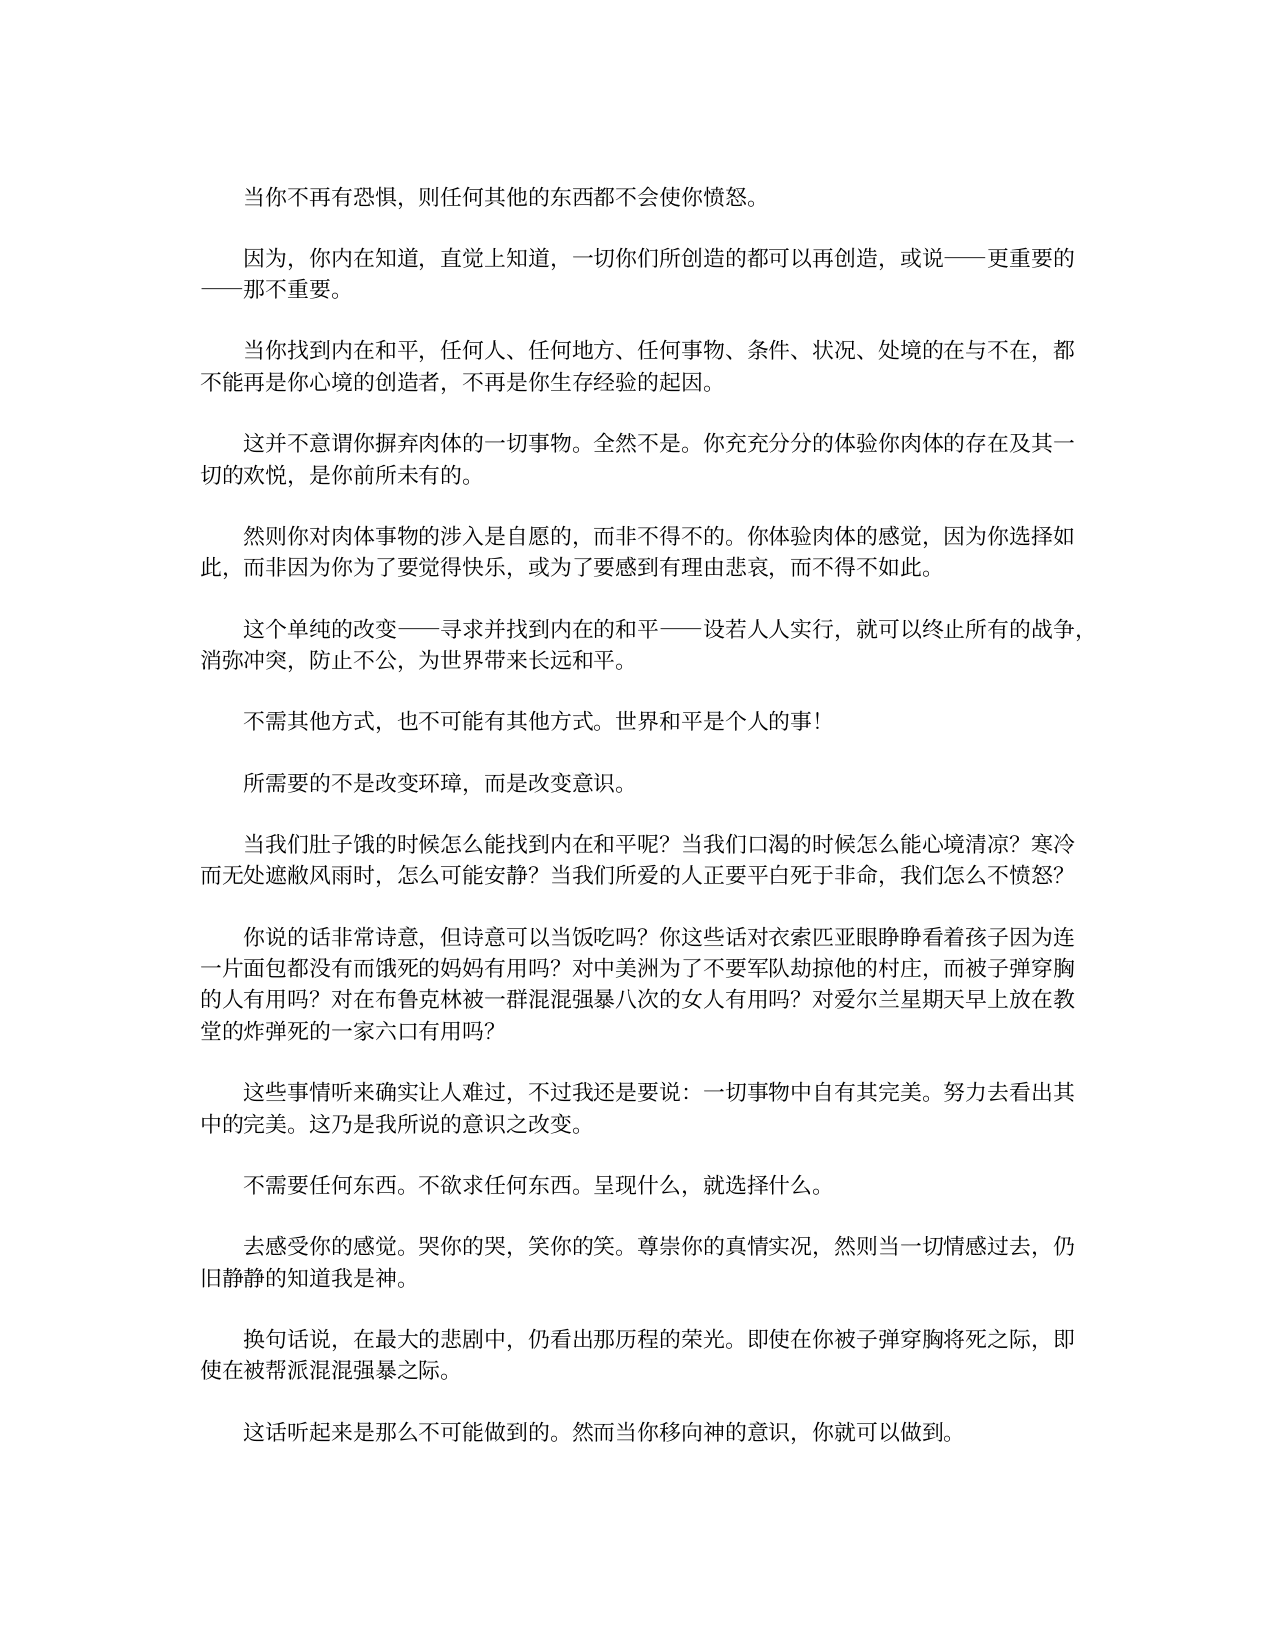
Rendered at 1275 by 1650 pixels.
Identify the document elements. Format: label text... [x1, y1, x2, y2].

text 换句话说，在最大的悲剧中，仍看出那历程的荣光。即使在你被子弹穿胸将死之际，即使在被帮派混混强暴之际。 [200, 1322, 1075, 1385]
text 当你找到内在和平，任何人、任何地方、任何事物、条件、状况、处境的在与不在，都不能再是你心境的创造者，不再是你生存经验的起因。 [200, 334, 1075, 397]
text 因为，你内在知道，直觉上知道，一切你们所创造的都可以再创造，或说——更重要的——那不重要。 [200, 241, 1075, 304]
text 不需要任何东西。不欲求任何东西。呈现什么，就选择什么。 [200, 1168, 1075, 1199]
text 当我们肚子饿的时候怎么能找到内在和平呢？当我们口渴的时候怎么能心境清凉？寒冷而无处遮敝风雨时，怎么可能安静？当我们所爱的人正要平白死于非命，我们怎么不愤怒？ [200, 827, 1075, 890]
text 然则你对肉体事物的涉入是自愿的，而非不得不的。你体验肉体的感觉，因为你选择如此，而非因为你为了要觉得快乐，或为了要感到有理由悲哀，而不得不如此。 [200, 519, 1075, 582]
text 当你不再有恐惧，则任何其他的东西都不会使你愤怒。 [200, 180, 1075, 211]
text 这并不意谓你摒弃肉体的一切事物。全然不是。你充充分分的体验你肉体的存在及其一切的欢悦，是你前所未有的。 [200, 426, 1075, 489]
text 不需其他方式，也不可能有其他方式。世界和平是个人的事！ [200, 704, 1075, 736]
text 你说的话非常诗意，但诗意可以当饭吃吗？你这些话对衣索匹亚眼睁睁看着孩子因为连一片面包都没有而饿死的妈妈有用吗？对中美洲为了不要军队劫掠他的村庄，而被子弹穿胸的人有用吗？对在布鲁克林被一群混混强暴八次的女人有用吗？对爱尔兰星期天早上放在教堂的炸弹死的一家六口有用吗？ [200, 920, 1075, 1046]
text 这个单纯的改变——寻求并找到内在的和平——设若人人实行，就可以终止所有的战争，消弥冲突，防止不公，为世界带来长远和平。 [200, 612, 1075, 675]
text 去感受你的感觉。哭你的哭，笑你的笑。尊崇你的真情实况，然则当一切情感过去，仍旧静静的知道我是神。 [200, 1229, 1075, 1292]
text 所需要的不是改变环璋，而是改变意识。 [200, 766, 1075, 797]
text 这话听起来是那么不可能做到的。然而当你移向神的意识，你就可以做到。 [200, 1415, 1075, 1446]
text 这些事情听来确实让人难过，不过我还是要说：一切事物中自有其完美。努力去看出其中的完美。这乃是我所说的意识之改变。 [200, 1075, 1075, 1138]
